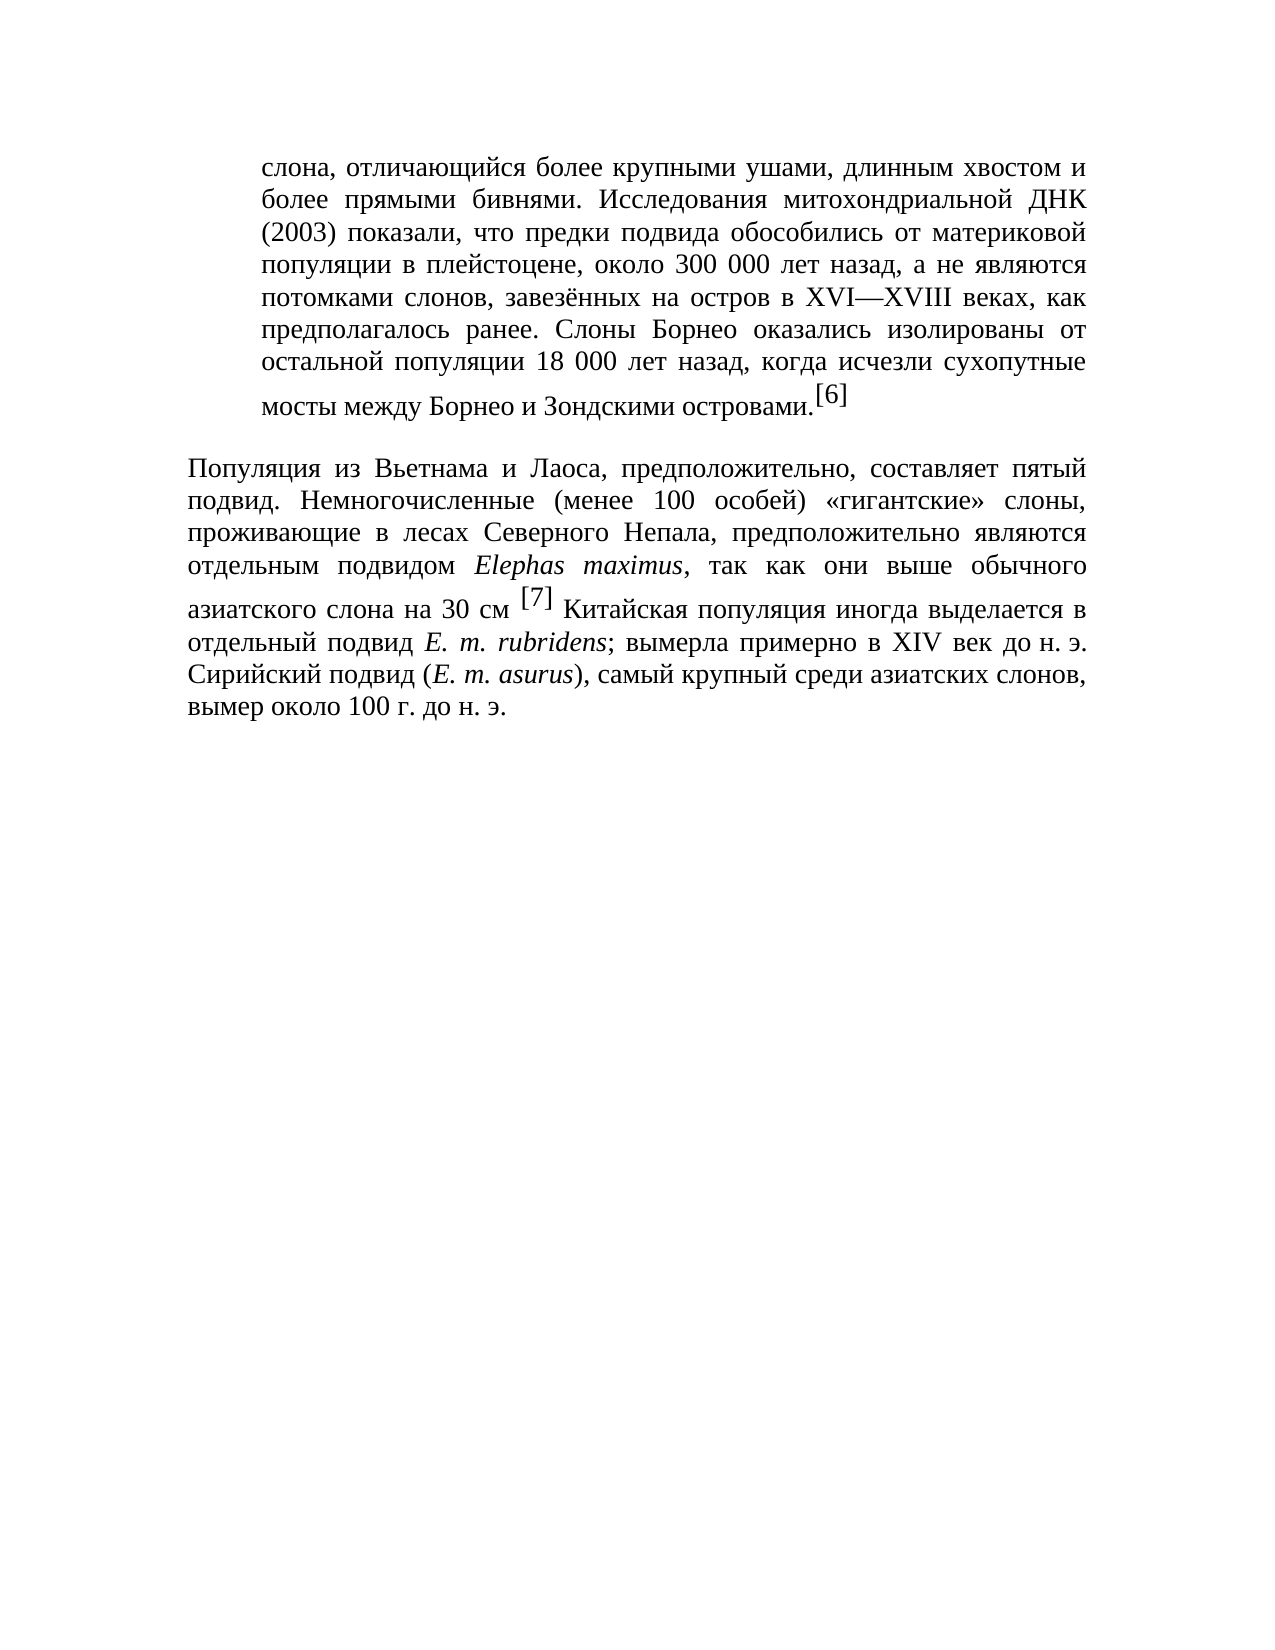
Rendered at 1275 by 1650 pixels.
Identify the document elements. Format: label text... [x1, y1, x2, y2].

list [232, 150, 1087, 421]
text Популяция из Вьетнама и Лаоса, предположительно, составляет пятый подвид. Немногочисленные (менее 100 особей) «гигантские» слоны, проживающие в лесах Северного Непала, предположительно являются отдельным подвидом Elephas maximus, так как они выше обычного азиатского слона на 30 см [7] Китайская популяция иногда выделается в отдельный подвид E. m. rubridens; вымерла примерно в XIV век до н. э. Сирийский подвид (E. m. asurus), самый крупный среди азиатских слонов, вымер около 100 г. до н. э. [187, 451, 1087, 722]
